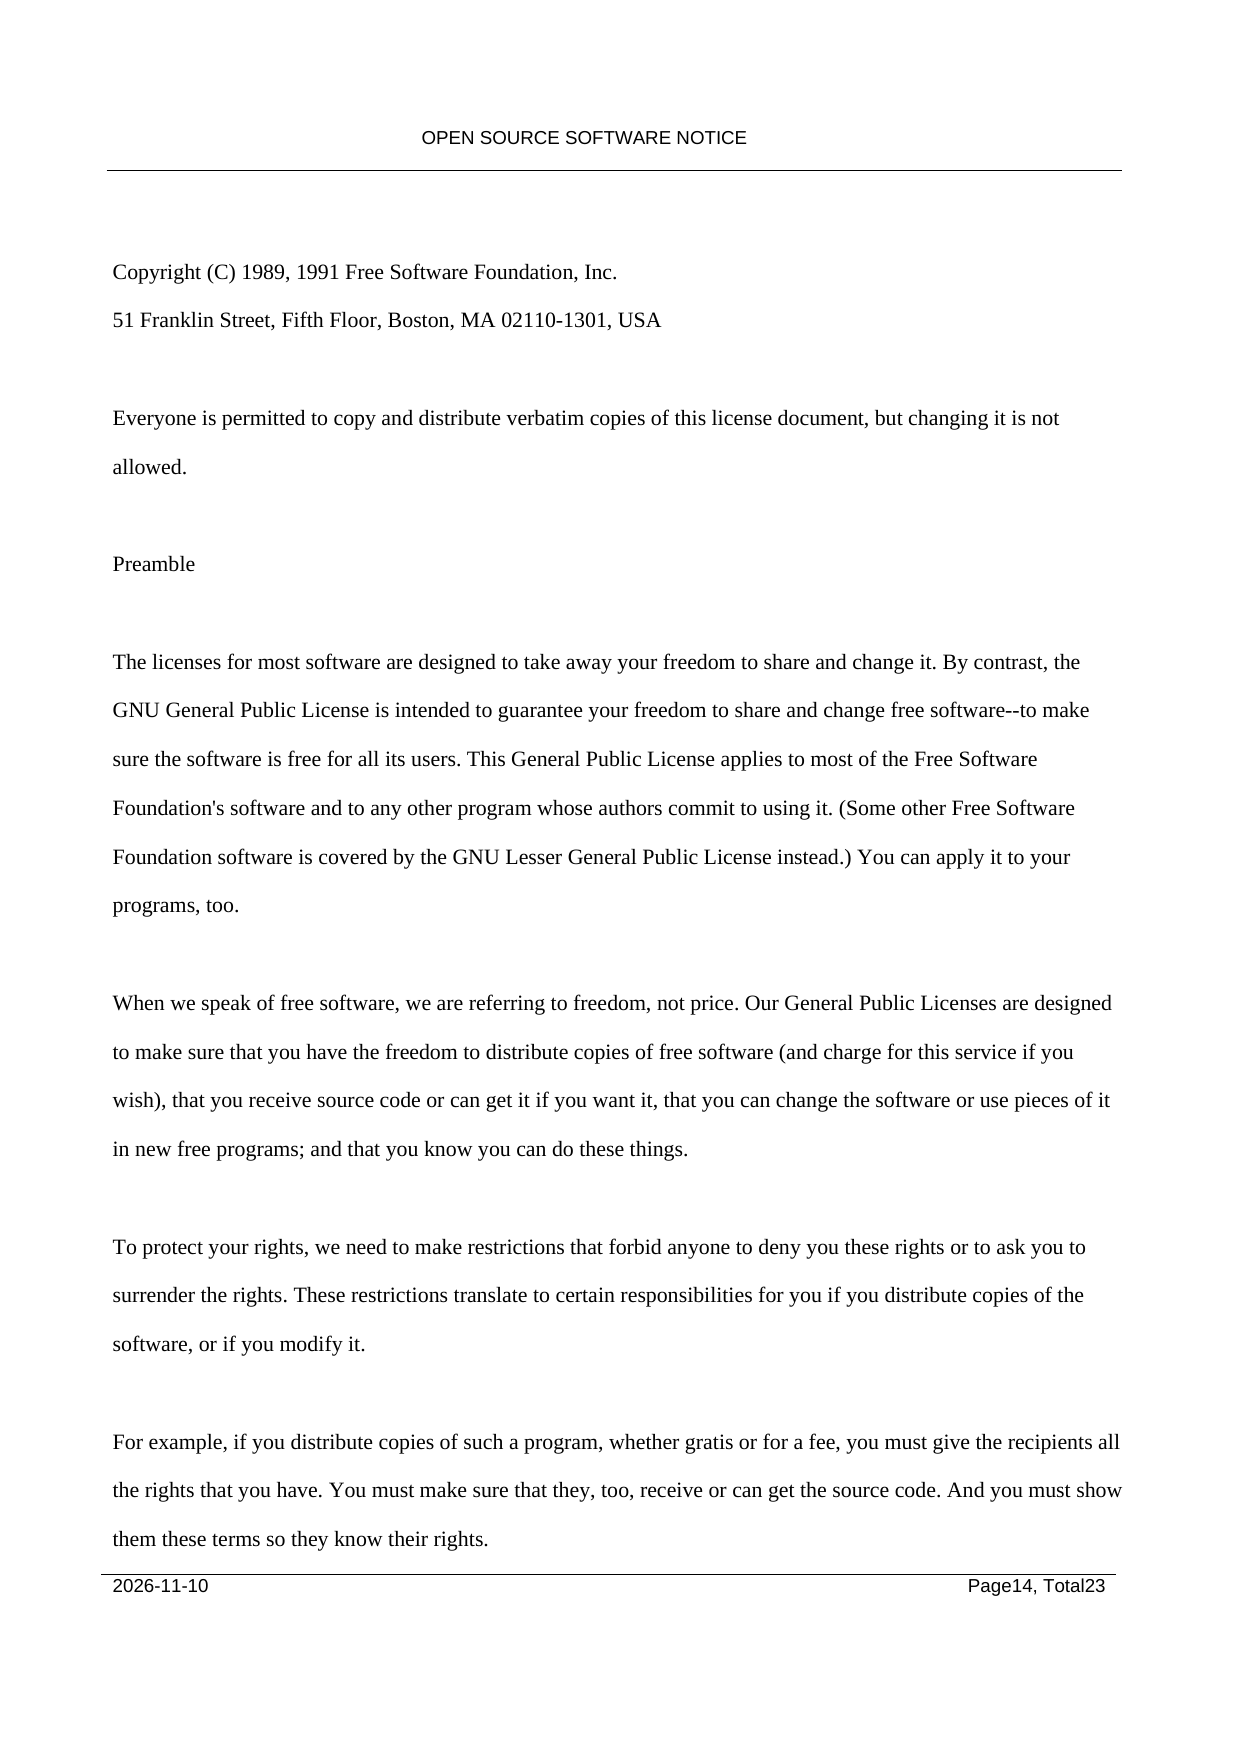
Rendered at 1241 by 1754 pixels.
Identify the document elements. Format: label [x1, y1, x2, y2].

text [112, 206, 1128, 1555]
